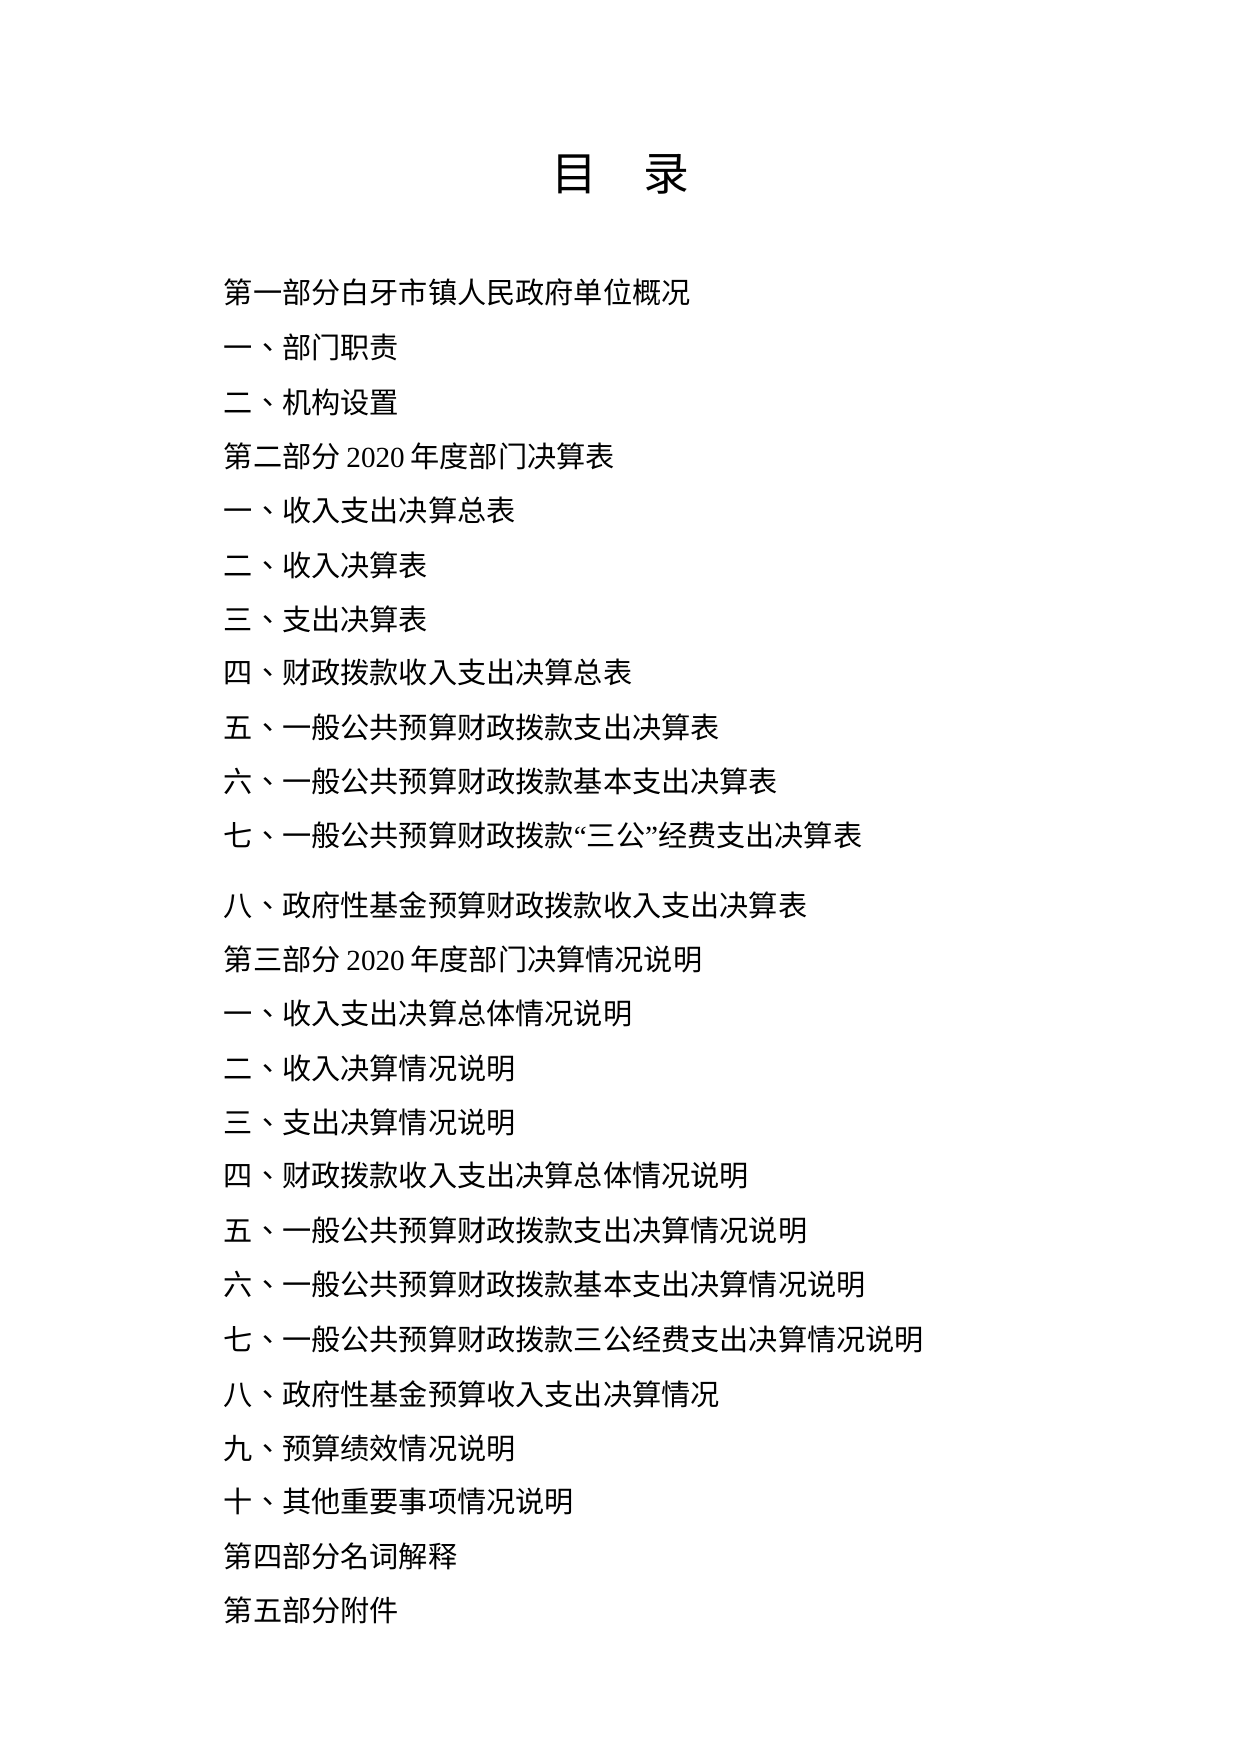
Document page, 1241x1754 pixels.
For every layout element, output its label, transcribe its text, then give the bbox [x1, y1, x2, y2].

text 六、一般公共预算财政拨款基本支出决算情况说明 [224, 1264, 1103, 1304]
text 九、预算绩效情况说明 [224, 1430, 1103, 1467]
text 目 录 [551, 142, 1103, 204]
text 四、财政拨款收入支出决算总体情况说明 [224, 1156, 1103, 1195]
text 四、财政拨款收入支出决算总表 [224, 652, 1103, 692]
text 第三部分2020年度部门决算情况说明 [224, 941, 1103, 978]
text 一、部门职责二、机构设置 [224, 327, 399, 422]
text 一、收入支出决算总体情况说明二、收入决算情况说明 [224, 993, 632, 1088]
text 七、一般公共预算财政拨款三公经费支出决算情况说明八、政府性基金预算收入支出决算情况 [224, 1319, 924, 1414]
text 三、支出决算表 [224, 601, 1103, 638]
text 六、一般公共预算财政拨款基本支出决算表 [224, 761, 1103, 801]
text 第四部分名词解释第五部分附件 [224, 1536, 457, 1630]
text 一、收入支出决算总表二、收入决算表 [224, 490, 516, 585]
text 七、一般公共预算财政拨款“三公”经费支出决算表 [224, 816, 862, 855]
text 八、政府性基金预算财政拨款收入支出决算表 [224, 886, 862, 925]
text 五、一般公共预算财政拨款支出决算表 [224, 707, 1103, 747]
text 十、其他重要事项情况说明 [224, 1481, 1103, 1521]
text 第二部分2020年度部门决算表 [224, 438, 1103, 475]
text 五、一般公共预算财政拨款支出决算情况说明 [224, 1210, 1103, 1250]
text 第一部分白牙市镇人民政府单位概况 [224, 270, 1103, 312]
text 三、支出决算情况说明 [224, 1104, 1103, 1141]
